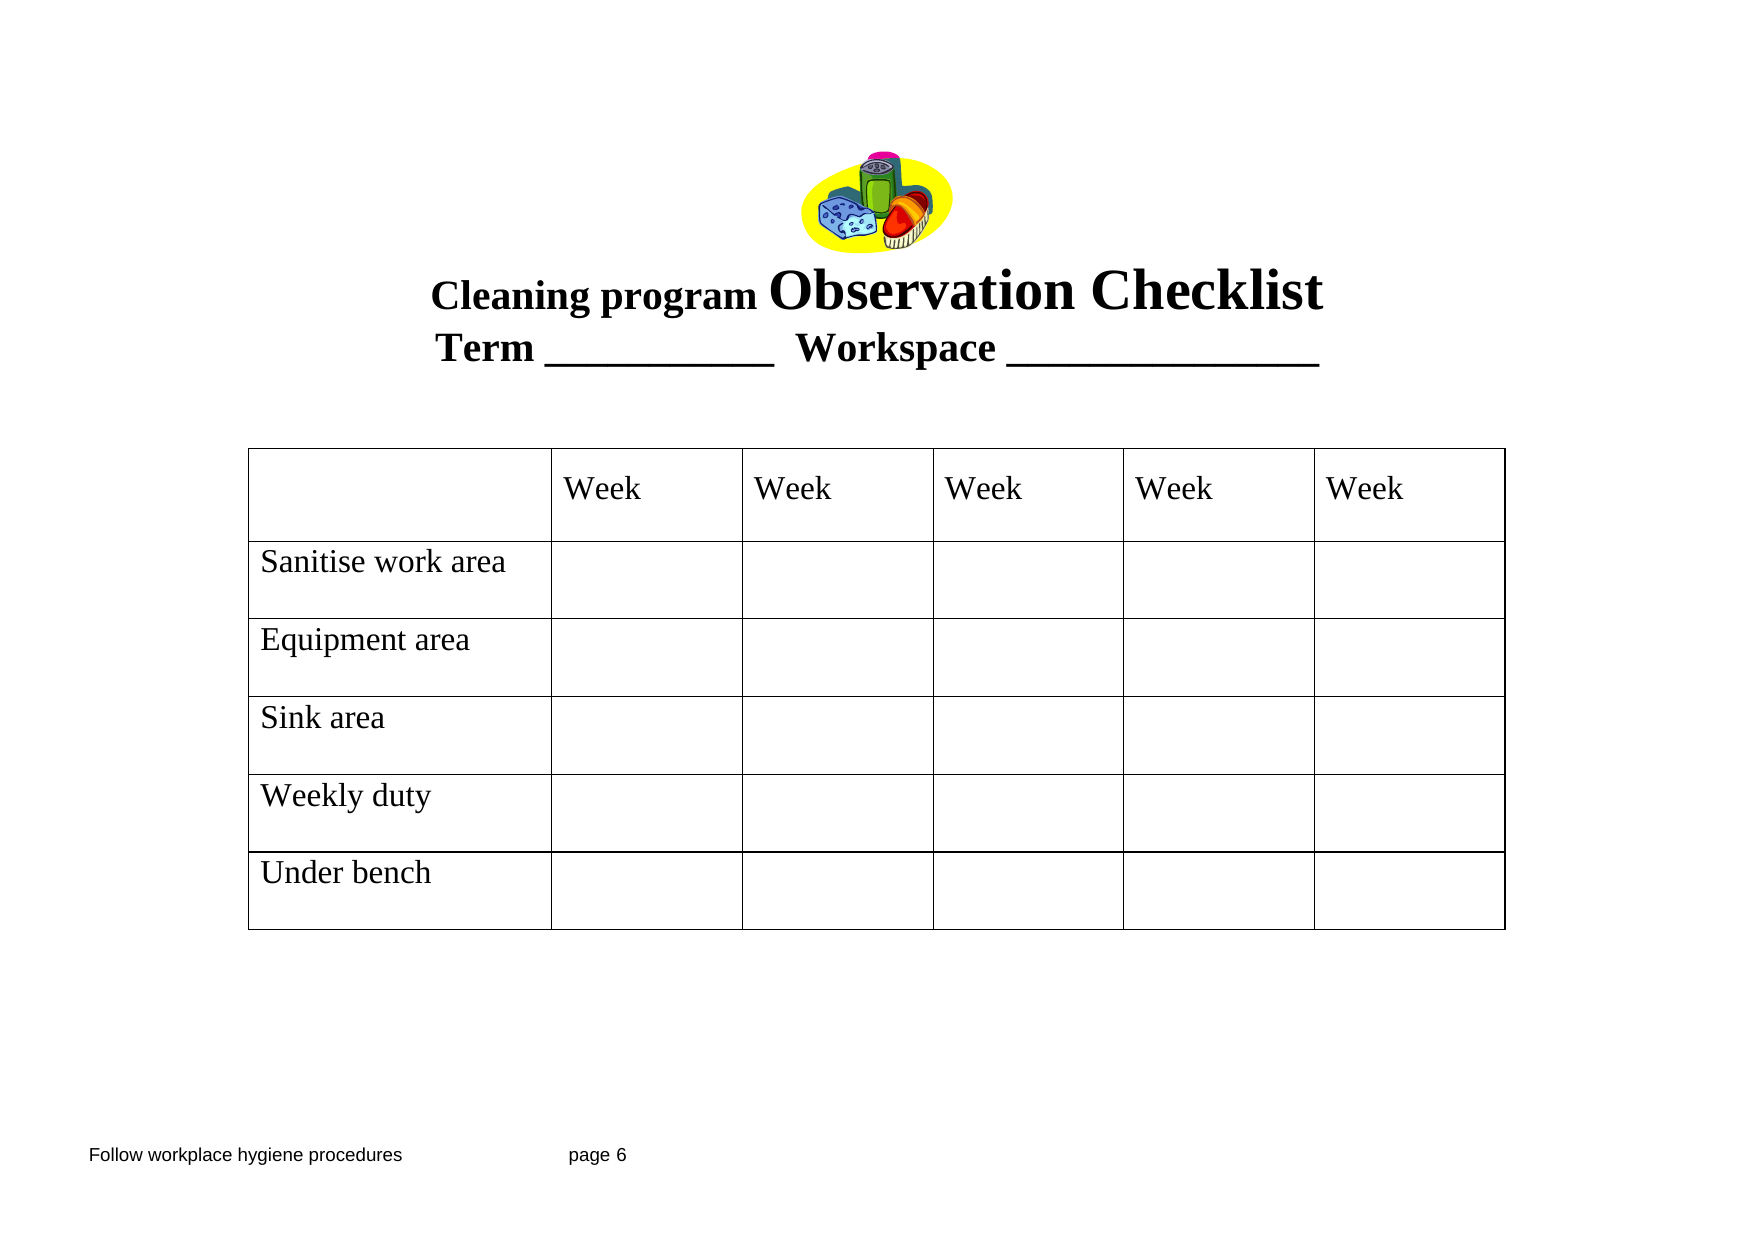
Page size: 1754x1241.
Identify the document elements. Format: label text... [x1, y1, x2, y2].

table_cell [552, 619, 742, 696]
table_cell [743, 853, 933, 929]
table_cell [743, 697, 933, 774]
table_cell [1315, 697, 1504, 774]
table_cell [1315, 619, 1504, 696]
table_cell [552, 542, 742, 618]
table_cell Under bench [249, 853, 551, 929]
table_cell [934, 619, 1123, 696]
table_cell [934, 853, 1123, 929]
table_cell Sink area [249, 697, 551, 774]
table_cell [1124, 775, 1314, 851]
table_cell Weekly duty [249, 775, 551, 851]
table_cell [552, 775, 742, 851]
table_header Week [934, 449, 1123, 541]
table_cell Equipment area [249, 619, 551, 696]
table_cell [934, 697, 1123, 774]
table_header Week [1315, 449, 1504, 541]
table_cell [743, 775, 933, 851]
table_cell [1124, 542, 1314, 618]
table_cell [934, 775, 1123, 851]
table_header [249, 449, 551, 541]
table_cell [552, 853, 742, 929]
text Term ___________ Workspace _______________ [88, 322, 1665, 370]
table_cell [743, 619, 933, 696]
table_header Week [552, 449, 742, 541]
table_cell [934, 542, 1123, 618]
table_cell [1124, 619, 1314, 696]
table_cell [1124, 697, 1314, 774]
table_cell [1315, 542, 1504, 618]
table_cell Sanitise work area [249, 542, 551, 618]
table_cell [743, 542, 933, 618]
table_cell [552, 697, 742, 774]
table_cell [1315, 775, 1504, 851]
table_cell [1124, 853, 1314, 929]
table_header Week [1124, 449, 1314, 541]
text Cleaning program Observation Checklist [88, 255, 1665, 322]
table_header Week [743, 449, 933, 541]
table_cell [1315, 853, 1504, 929]
